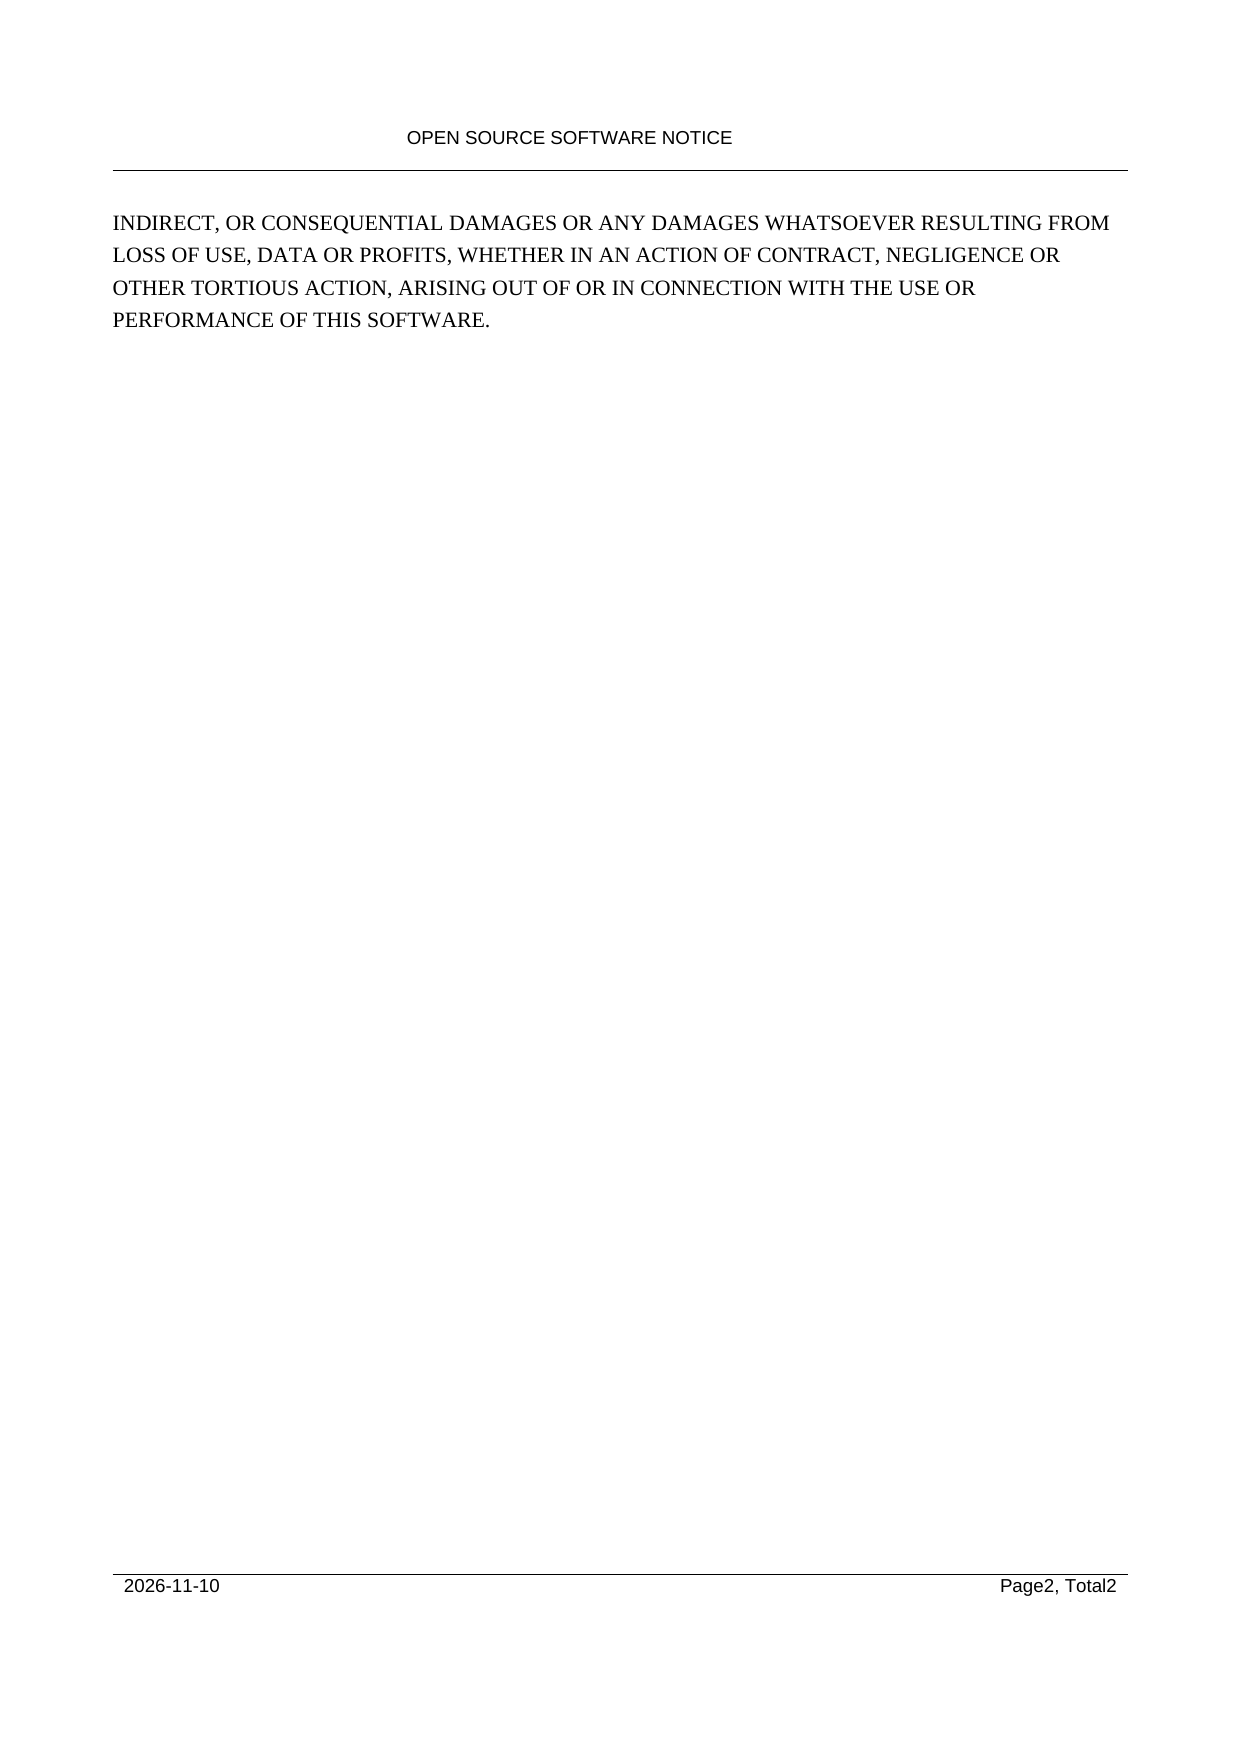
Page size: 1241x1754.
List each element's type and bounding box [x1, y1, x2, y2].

text [112, 206, 1128, 369]
